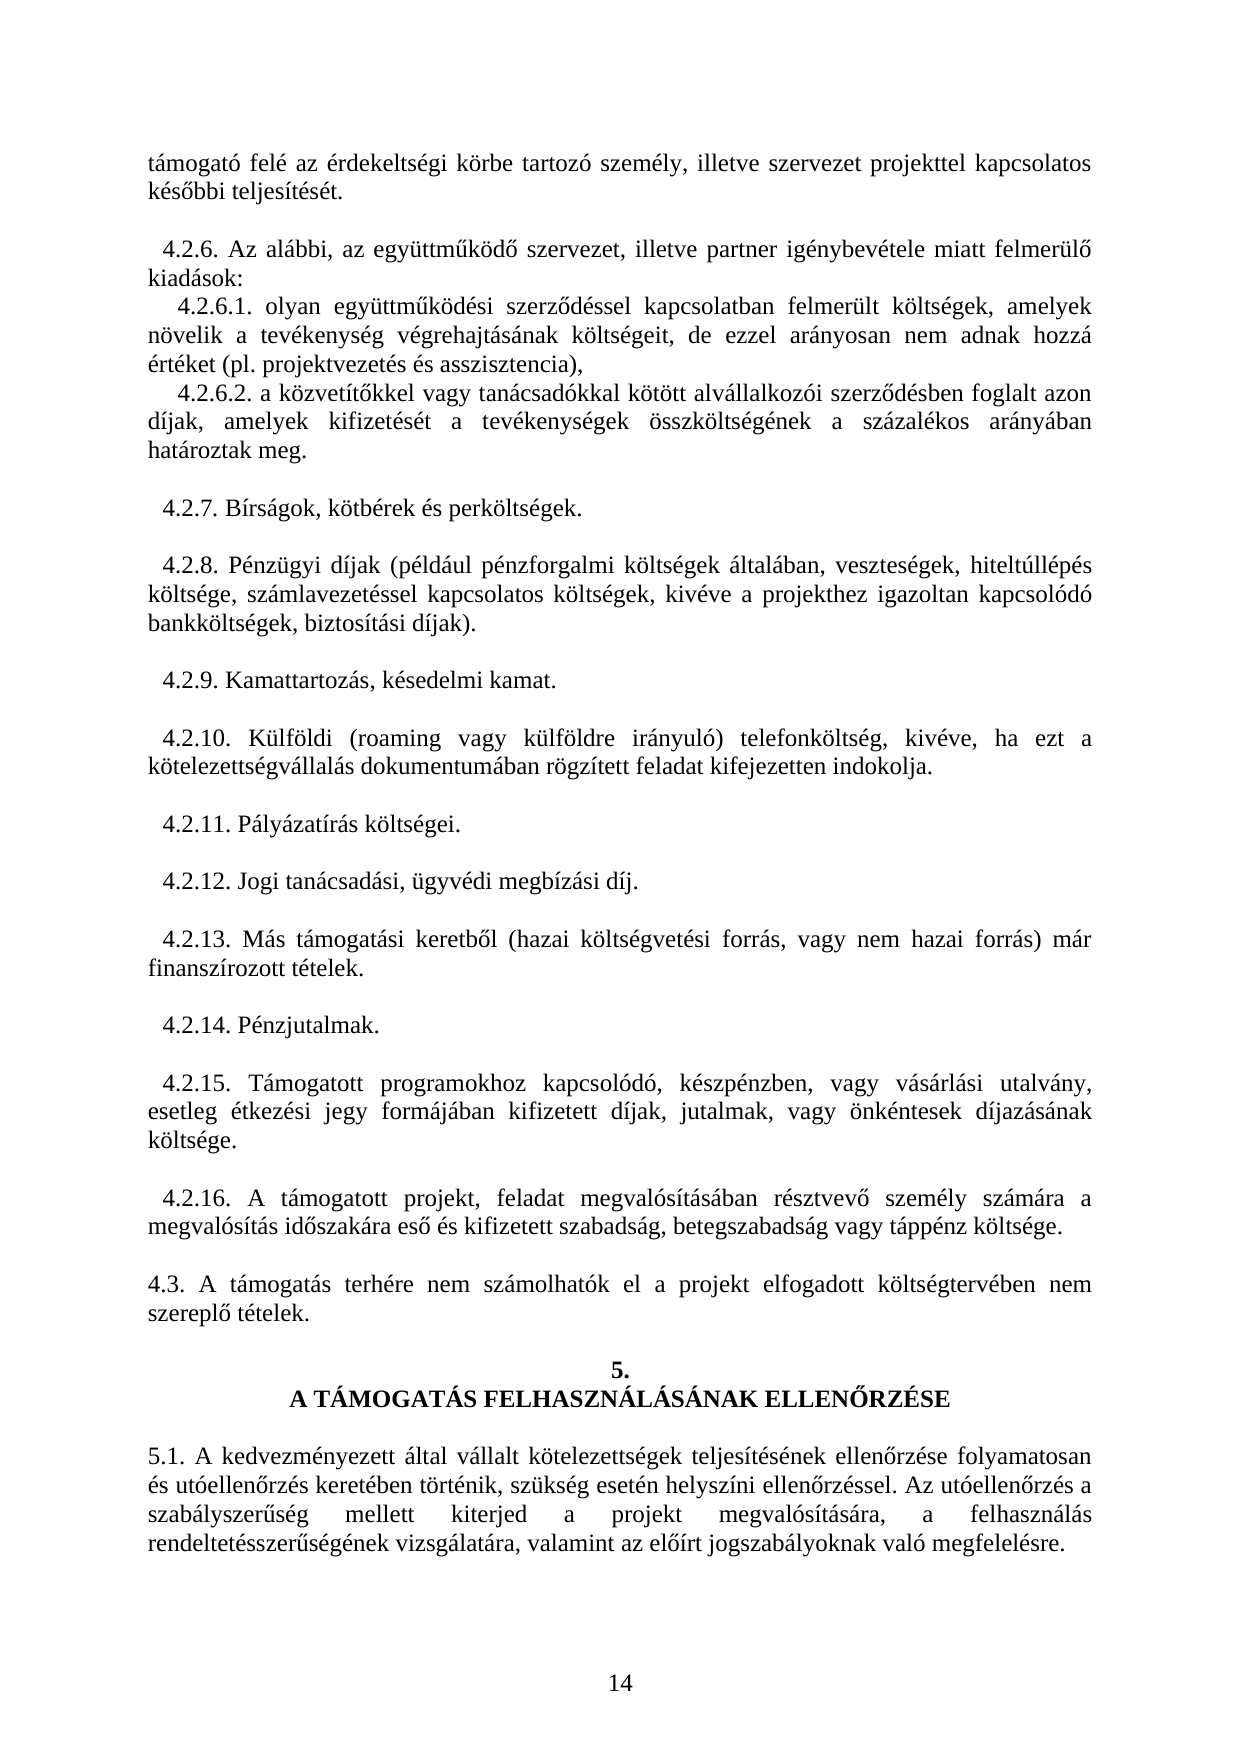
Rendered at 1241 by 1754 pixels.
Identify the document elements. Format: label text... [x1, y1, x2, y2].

text 4.2.9. Kamattartozás, késedelmi kamat. [148, 665, 1093, 694]
text 4.2.11. Pályázatírás költségei. [148, 809, 1093, 838]
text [148, 148, 1093, 205]
text 4.2.6.2. a közvetítőkkel vagy tanácsadókkal kötött alvállalkozói szerződésben foglalt azon díjak, amelyek kifizetését a tevékenységek összköltségének a százalékos arányában határoztak meg. [148, 378, 1093, 464]
text 4.2.13. Más támogatási keretből (hazai költségvetési forrás, vagy nem hazai forrás) már finanszírozott tételek. [148, 924, 1093, 981]
text 4.2.14. Pénzjutalmak. [148, 1010, 1093, 1039]
text 4.2.12. Jogi tanácsadási, ügyvédi megbízási díj. [148, 866, 1093, 895]
text 4.2.8. Pénzügyi díjak (például pénzforgalmi költségek általában, veszteségek, hiteltúllépés költsége, számlavezetéssel kapcsolatos költségek, kivéve a projekthez igazoltan kapcsolódó bankköltségek, biztosítási díjak). [148, 550, 1093, 636]
text 4.2.16. A támogatott projekt, feladat megvalósításában résztvevő személy számára a megvalósítás időszakára eső és kifizetett szabadság, betegszabadság vagy táppénz költsége. [148, 1183, 1093, 1240]
text 4.2.10. Külföldi (roaming vagy külföldre irányuló) telefonköltség, kivéve, ha ezt a kötelezettségvállalás dokumentumában rögzített feladat kifejezetten indokolja. [148, 723, 1093, 780]
text 4.2.6. Az alábbi, az együttműködő szervezet, illetve partner igénybevétele miatt felmerülő kiadások: [148, 234, 1093, 291]
text 4.2.15. Támogatott programokhoz kapcsolódó, készpénzben, vagy vásárlási utalvány, esetleg étkezési jegy formájában kifizetett díjak, jutalmak, vagy önkéntesek díjazásának költsége. [148, 1068, 1093, 1154]
text 4.3. A támogatás terhére nem számolhatók el a projekt elfogadott költségtervében nem szereplő tételek. [148, 1269, 1093, 1326]
text 4.2.7. Bírságok, kötbérek és perköltségek. [148, 493, 1093, 521]
text A TÁMOGATÁS FELHASZNÁLÁSÁNAK ELLENŐRZÉSE [148, 1384, 1093, 1413]
text 5.1. A kedvezményezett által vállalt kötelezettségek teljesítésének ellenőrzése folyamatosan és utóellenőrzés keretében történik, szükség esetén helyszíni ellenőrzéssel. Az utóellenőrzés a szabályszerűség mellett kiterjed a projekt megvalósítására, a felhasználás rendeltetésszerűségének vizsgálatára, valamint az előírt jogszabályoknak való megfelelésre. [148, 1441, 1093, 1556]
text 5. [148, 1355, 1093, 1384]
text 4.2.6.1. olyan együttműködési szerződéssel kapcsolatban felmerült költségek, amelyek növelik a tevékenység végrehajtásának költségeit, de ezzel arányosan nem adnak hozzá értéket (pl. projektvezetés és asszisztencia), [148, 291, 1093, 378]
